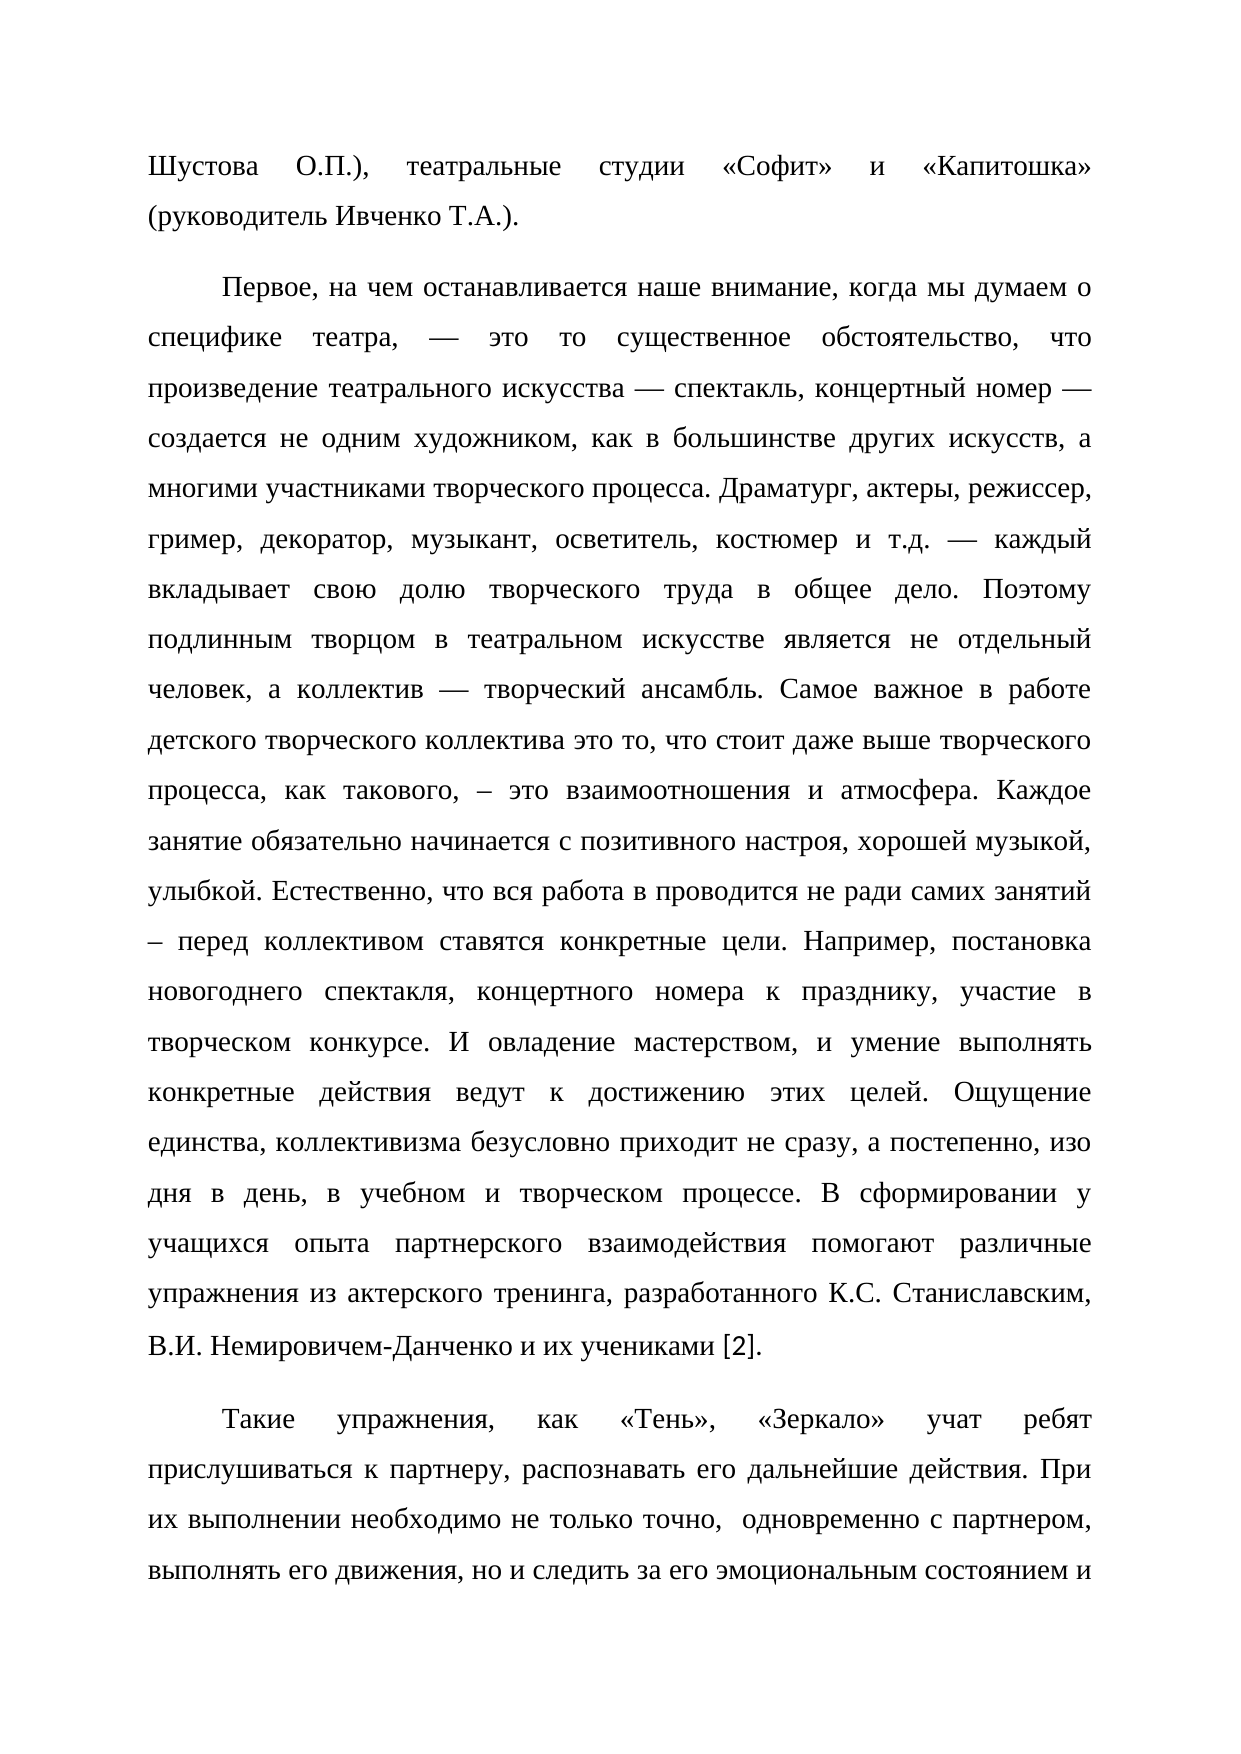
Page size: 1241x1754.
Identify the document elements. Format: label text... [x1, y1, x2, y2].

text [148, 1401, 1092, 1586]
text Первое, на чем останавливается наше внимание, когда мы думаем о специфике театра, — это то существенное обстоятельство, что произведение театрального искусства — спектакль, концертный номер — создается не одним художником, как в большинстве других искусств, а многими участниками творческого процесса. Драматург, актеры, режиссер, гример, декоратор, музыкант, осветитель, костюмер и т.д. — каждый вкладывает свою долю творческого труда в общее дело. Поэтому подлинным творцом в театральном искусстве является не отдельный человек, а коллектив — творческий ансамбль. Самое важное в работе детского творческого коллектива это то, что стоит даже выше творческого процесса, как такового, – это взаимоотношения и атмосфера. Каждое занятие обязательно начинается с позитивного настроя, хорошей музыкой, улыбкой. Естественно, что вся работа в проводится не ради самих занятий – перед коллективом ставятся конкретные цели. Например, постановка новогоднего спектакля, концертного номера к празднику, участие в творческом конкурсе. И овладение мастерством, и умение выполнять конкретные действия ведут к достижению этих целей. Ощущение единства, коллективизма безусловно приходит не сразу, а постепенно, изо дня в день, в учебном и творческом процессе. В сформировании у учащихся опыта партнерского взаимодействия помогают различные упражнения из актерского тренинга, разработанного К.С. Станиславским, В.И. Немировичем-Данченко и их учениками [2]. [148, 269, 1092, 1362]
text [148, 148, 1092, 232]
